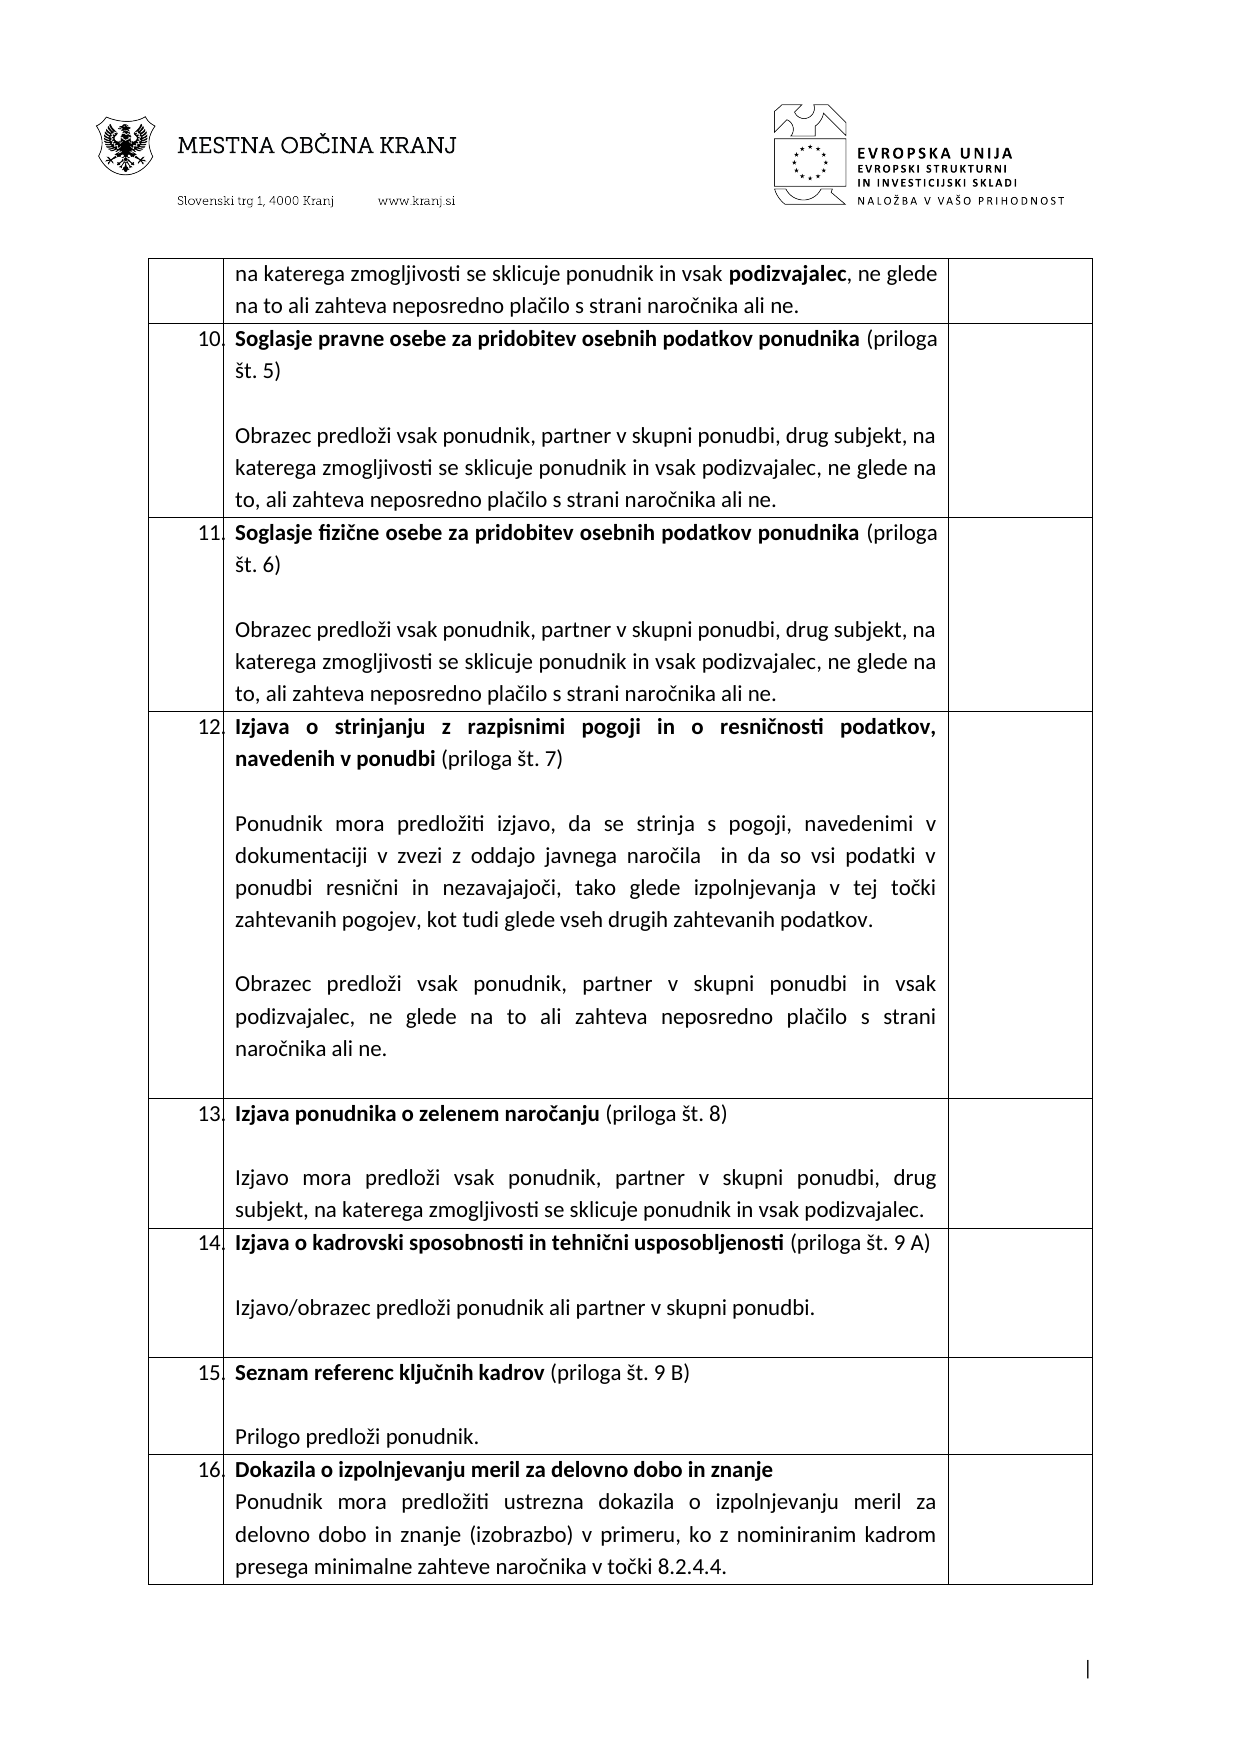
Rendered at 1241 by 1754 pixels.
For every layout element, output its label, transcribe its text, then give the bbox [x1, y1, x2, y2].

table_cell [949, 1229, 1092, 1357]
table_cell Izjava o kadrovski sposobnosti in tehnični usposobljenosti (priloga št. 9 A) Izjavo/obrazec predloži ponudnik ali partner v skupni ponudbi. [224, 1229, 948, 1357]
table_cell [149, 1358, 223, 1454]
table_cell [949, 324, 1092, 517]
table_cell Izjava o strinjanju z razpisnimi pogoji in o resničnosti podatkov, navedenih v ponudbi (priloga št. 7) Ponudnik mora predložiti izjavo, da se strinja s pogoji, navedenimi v dokumentaciji v zvezi z oddajo javnega naročila in da so vsi podatki v ponudbi resnični in nezavajajoči, tako glede izpolnjevanja v tej točki zahtevanih pogojev, kot tudi glede vseh drugih zahtevanih podatkov. Obrazec predloži vsak ponudnik, partner v skupni ponudbi in vsak podizvajalec, ne glede na to ali zahteva neposredno plačilo s strani naročnika ali ne. [224, 712, 948, 1098]
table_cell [224, 259, 948, 323]
table_cell Soglasje pravne osebe za pridobitev osebnih podatkov ponudnika (priloga št. 5) Obrazec predloži vsak ponudnik, partner v skupni ponudbi, drug subjekt, na katerega zmogljivosti se sklicuje ponudnik in vsak podizvajalec, ne glede na to, ali zahteva neposredno plačilo s strani naročnika ali ne. [224, 324, 948, 517]
table_cell Seznam referenc ključnih kadrov (priloga št. 9 B) Prilogo predloži ponudnik. [224, 1358, 948, 1454]
table_cell [949, 259, 1092, 323]
table_cell [949, 1099, 1092, 1227]
picture [0, 1, 1241, 264]
table_cell Soglasje fizične osebe za pridobitev osebnih podatkov ponudnika (priloga št. 6) Obrazec predloži vsak ponudnik, partner v skupni ponudbi, drug subjekt, na katerega zmogljivosti se sklicuje ponudnik in vsak podizvajalec, ne glede na to, ali zahteva neposredno plačilo s strani naročnika ali ne. [224, 518, 948, 711]
table_cell Izjava ponudnika o zelenem naročanju (priloga št. 8) Izjavo mora predloži vsak ponudnik, partner v skupni ponudbi, drug subjekt, na katerega zmogljivosti se sklicuje ponudnik in vsak podizvajalec. [224, 1099, 948, 1227]
table_cell [149, 712, 223, 1098]
table_cell [949, 518, 1092, 711]
table_cell [149, 259, 223, 323]
table_cell [149, 1455, 223, 1584]
table_cell [949, 1358, 1092, 1454]
table_cell [149, 518, 223, 711]
table_cell [949, 712, 1092, 1098]
table_cell [149, 324, 223, 517]
table_cell Dokazila o izpolnjevanju meril za delovno dobo in znanje Ponudnik mora predložiti ustrezna dokazila o izpolnjevanju meril za delovno dobo in znanje (izobrazbo) v primeru, ko z nominiranim kadrom presega minimalne zahteve naročnika v točki 8.2.4.4. [224, 1455, 948, 1584]
table_cell [149, 1229, 223, 1357]
table_cell [149, 1099, 223, 1227]
table_cell [949, 1455, 1092, 1584]
